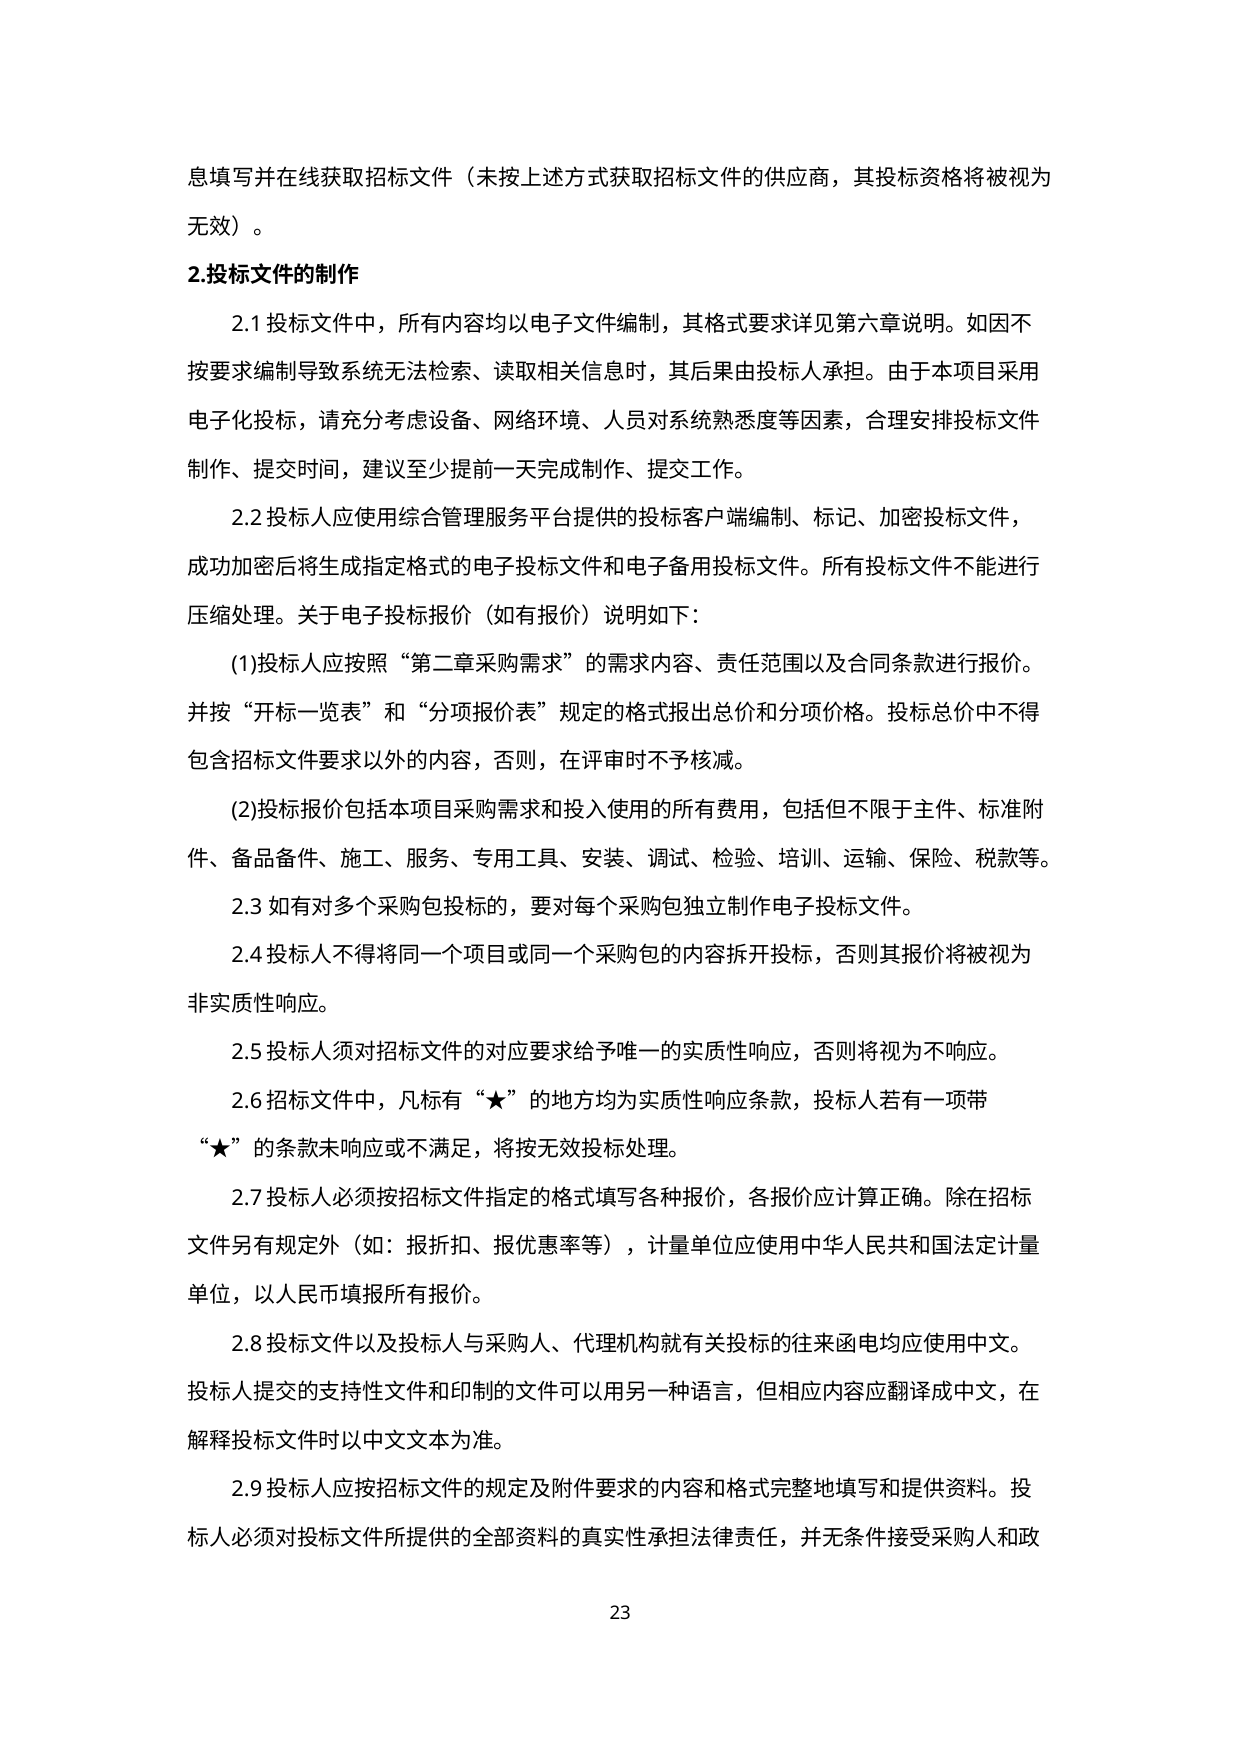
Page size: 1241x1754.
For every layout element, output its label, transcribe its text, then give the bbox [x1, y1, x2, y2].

text 2.7投标人必须按招标文件指定的格式填写各种报价，各报价应计算正确。除在招标文件另有规定外（如：报折扣、报优惠率等），计量单位应使用中华人民共和国法定计量单位，以人民币填报所有报价。 [187, 1179, 1053, 1309]
text (2)投标报价包括本项目采购需求和投入使用的所有费用，包括但不限于主件、标准附件、备品备件、施工、服务、专用工具、安装、调试、检验、培训、运输、保险、税款等。 [187, 791, 1053, 873]
text 2.3 如有对多个采购包投标的，要对每个采购包独立制作电子投标文件。 [187, 888, 1053, 921]
text 2.8投标文件以及投标人与采购人、代理机构就有关投标的往来函电均应使用中文。投标人提交的支持性文件和印制的文件可以用另一种语言，但相应内容应翻译成中文，在解释投标文件时以中文文本为准。 [187, 1325, 1053, 1455]
text 2.投标文件的制作 [187, 257, 1053, 289]
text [187, 160, 1053, 241]
text 2.2投标人应使用综合管理服务平台提供的投标客户端编制、标记、加密投标文件，成功加密后将生成指定格式的电子投标文件和电子备用投标文件。所有投标文件不能进行压缩处理。关于电子投标报价（如有报价）说明如下： [187, 500, 1053, 630]
text 2.1投标文件中，所有内容均以电子文件编制，其格式要求详见第六章说明。如因不按要求编制导致系统无法检索、读取相关信息时，其后果由投标人承担。由于本项目采用电子化投标，请充分考虑设备、网络环境、人员对系统熟悉度等因素，合理安排投标文件制作、提交时间，建议至少提前一天完成制作、提交工作。 [187, 305, 1053, 484]
text 2.6招标文件中，凡标有“★”的地方均为实质性响应条款，投标人若有一项带“★”的条款未响应或不满足，将按无效投标处理。 [187, 1082, 1053, 1163]
text 2.4投标人不得将同一个项目或同一个采购包的内容拆开投标，否则其报价将被视为非实质性响应。 [187, 937, 1053, 1018]
text (1)投标人应按照“第二章采购需求”的需求内容、责任范围以及合同条款进行报价。并按“开标一览表”和“分项报价表”规定的格式报出总价和分项价格。投标总价中不得包含招标文件要求以外的内容，否则，在评审时不予核减。 [187, 646, 1053, 776]
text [187, 1471, 1053, 1552]
text 2.5投标人须对招标文件的对应要求给予唯一的实质性响应，否则将视为不响应。 [187, 1034, 1053, 1066]
